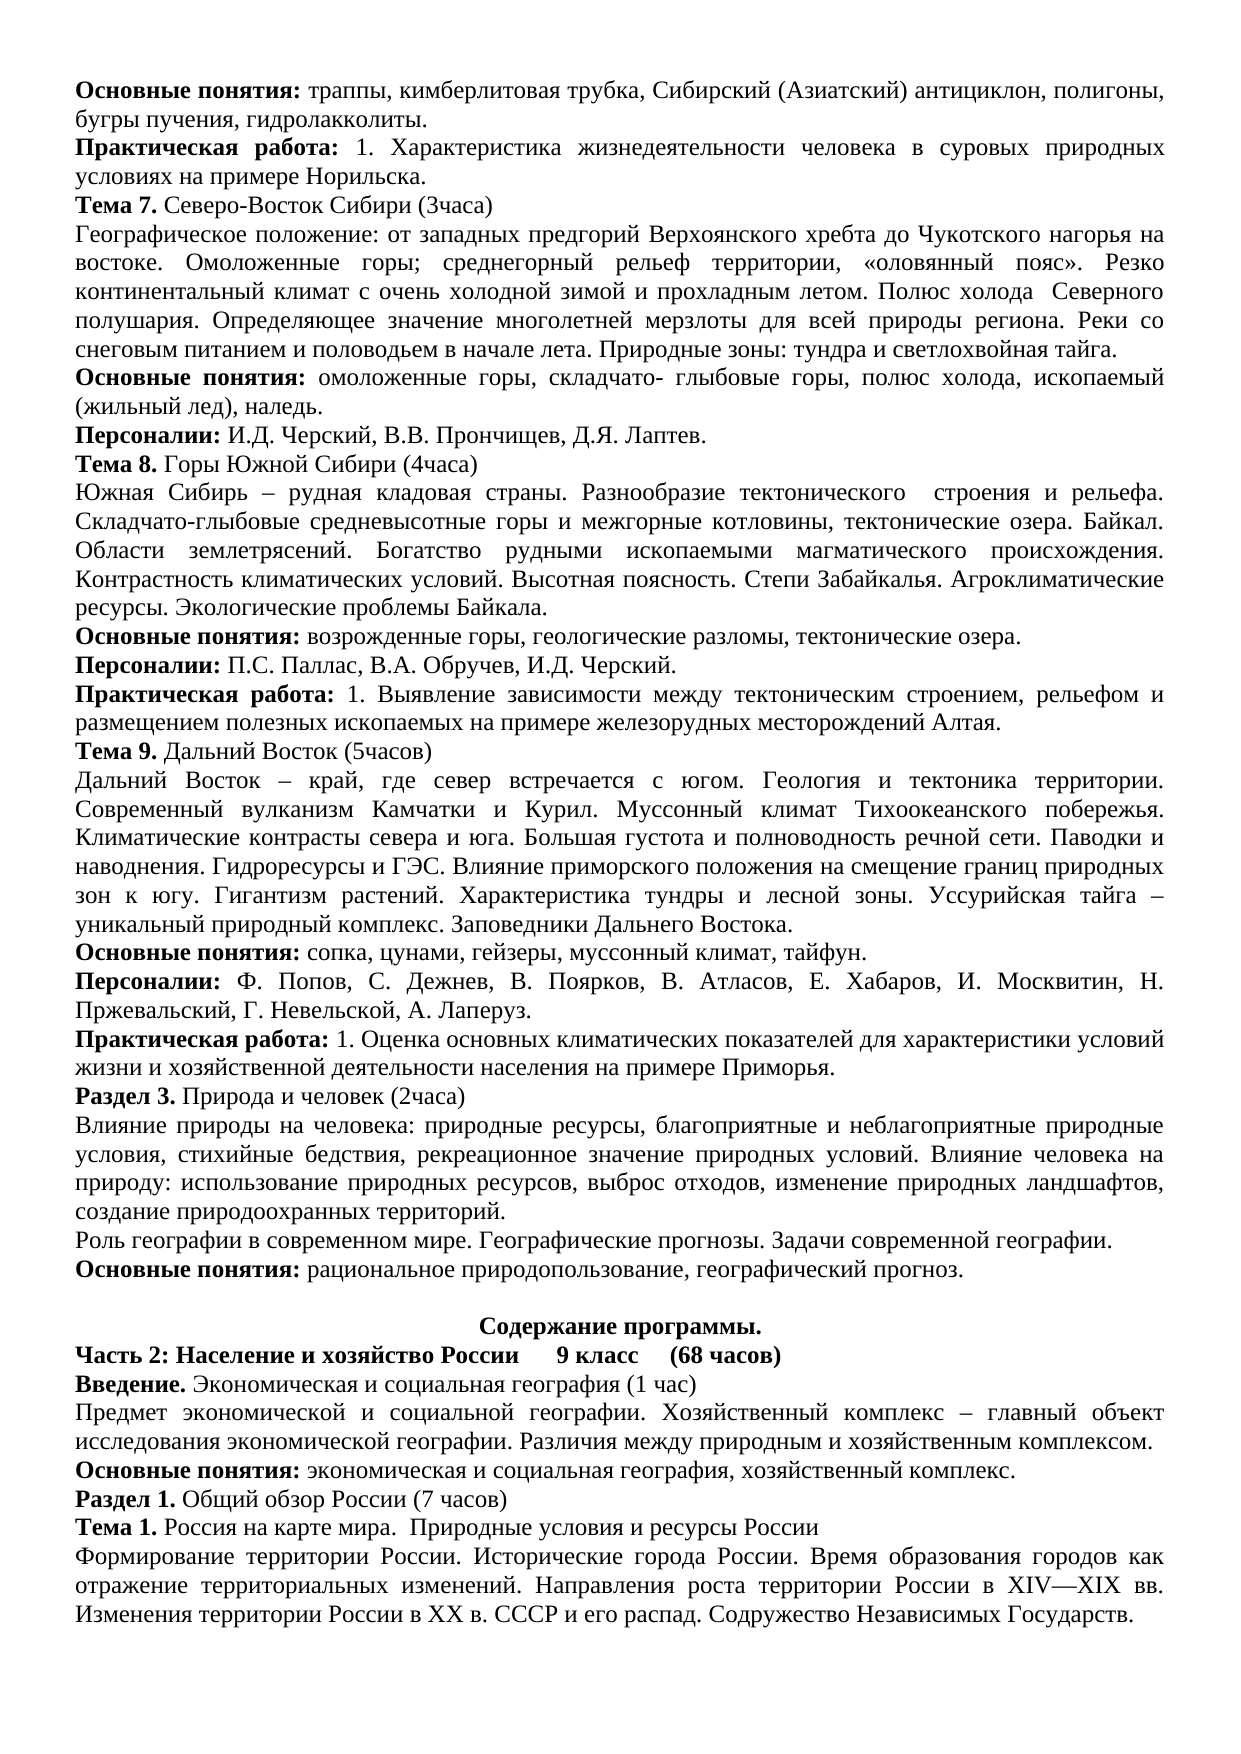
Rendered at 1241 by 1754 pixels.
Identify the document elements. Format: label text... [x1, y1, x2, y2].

text Основные понятия: экономическая и социальная география, хозяйственный комплекс. [75, 1455, 1165, 1484]
text Практическая работа: 1. Выявление зависимости между тектоническим строением, рельефом и размещением полезных ископаемых на примере железорудных месторождений Алтая. [75, 679, 1165, 736]
text Влияние природы на человека: природные ресурсы, благоприятные и неблагоприятные природные условия, стихийные бедствия, рекреационное значение природных условий. Влияние человека на природу: использование природных ресурсов, выброс отходов, изменение природных ландшафтов, создание природоохранных территорий. [75, 1110, 1165, 1225]
text Формирование территории России. Исторические города России. Время образования городов как отражение территориальных изменений. Направления роста территории России в XIV—XIX вв. Изменения территории России в ХХ в. СССР и его распад. Содружество Независимых Государств. [75, 1541, 1165, 1627]
text Раздел 1. Общий обзор России (7 часов) [75, 1484, 1165, 1512]
text Практическая работа: 1. Характеристика жизнедеятельности человека в суровых природных условиях на примере Норильска. [75, 132, 1165, 190]
text Географическое положение: от западных предгорий Верхоянского хребта до Чукотского нагорья на востоке. Омоложенные горы; среднегорный рельеф территории, «оловянный пояс». Резко континентальный климат с очень холодной зимой и прохладным летом. Полюс холода Северного полушария. Определяющее значение многолетней мерзлоты для всей природы региона. Реки со снеговым питанием и половодьем в начале лета. Природные зоны: тундра и светлохвойная тайга. [75, 219, 1165, 362]
text Персоналии: П.С. Паллас, В.А. Обручев, И.Д. Черский. [75, 650, 1165, 679]
text Тема 1. Россия на карте мира. Природные условия и ресурсы России [75, 1512, 1165, 1541]
text Раздел 3. Природа и человек (2часа) [75, 1081, 1165, 1110]
text Тема 8. Горы Южной Сибири (4часа) [75, 449, 1165, 477]
text Персоналии: И.Д. Черский, В.В. Прончищев, Д.Я. Лаптев. [75, 420, 1165, 449]
text Основные понятия: сопка, цунами, гейзеры, муссонный климат, тайфун. [75, 937, 1165, 966]
text Дальний Восток – край, где север встречается с югом. Геология и тектоника территории. Современный вулканизм Камчатки и Курил. Муссонный климат Тихоокеанского побережья. Климатические контрасты севера и юга. Большая густота и полноводность речной сети. Паводки и наводнения. Гидроресурсы и ГЭС. Влияние приморского положения на смещение границ природных зон к югу. Гигантизм растений. Характеристика тундры и лесной зоны. Уссурийская тайга – уникальный природный комплекс. Заповедники Дальнего Востока. [75, 765, 1165, 937]
text Основные понятия: возрожденные горы, геологические разломы, тектонические озера. [75, 621, 1165, 650]
text Содержание программы. [75, 1311, 1165, 1340]
text Введение. Экономическая и социальная география (1 час) [75, 1369, 1165, 1397]
text Роль географии в современном мире. Географические прогнозы. Задачи современной географии. [75, 1225, 1165, 1254]
text Предмет экономической и социальной географии. Хозяйственный комплекс – главный объект исследования экономической географии. Различия между природным и хозяйственным комплексом. [75, 1397, 1165, 1455]
text Южная Сибирь – рудная кладовая страны. Разнообразие тектонического строения и рельефа. Складчато-глыбовые средневысотные горы и межгорные котловины, тектонические озера. Байкал. Области землетрясений. Богатство рудными ископаемыми магматического происхождения. Контрастность климатических условий. Высотная поясность. Степи Забайкалья. Агроклиматические ресурсы. Экологические проблемы Байкала. [75, 477, 1165, 621]
text Часть 2: Население и хозяйство России 9 класс (68 часов) [75, 1340, 1165, 1369]
text Тема 7. Северо-Восток Сибири (3часа) [75, 190, 1165, 219]
text Тема 9. Дальний Восток (5часов) [75, 736, 1165, 765]
text Основные понятия: траппы, кимберлитовая трубка, Сибирский (Азиатский) антициклон, полигоны, бугры пучения, гидролакколиты. [75, 75, 1165, 132]
text Практическая работа: 1. Оценка основных климатических показателей для характеристики условий жизни и хозяйственной деятельности населения на примере Приморья. [75, 1024, 1165, 1081]
text Основные понятия: омоложенные горы, складчато- глыбовые горы, полюс холода, ископаемый (жильный лед), наледь. [75, 362, 1165, 420]
text Основные понятия: рациональное природопользование, географический прогноз. [75, 1254, 1165, 1282]
text Персоналии: Ф. Попов, С. Дежнев, В. Поярков, В. Атласов, Е. Хабаров, И. Москвитин, Н. Пржевальский, Г. Невельской, А. Лаперуз. [75, 966, 1165, 1024]
